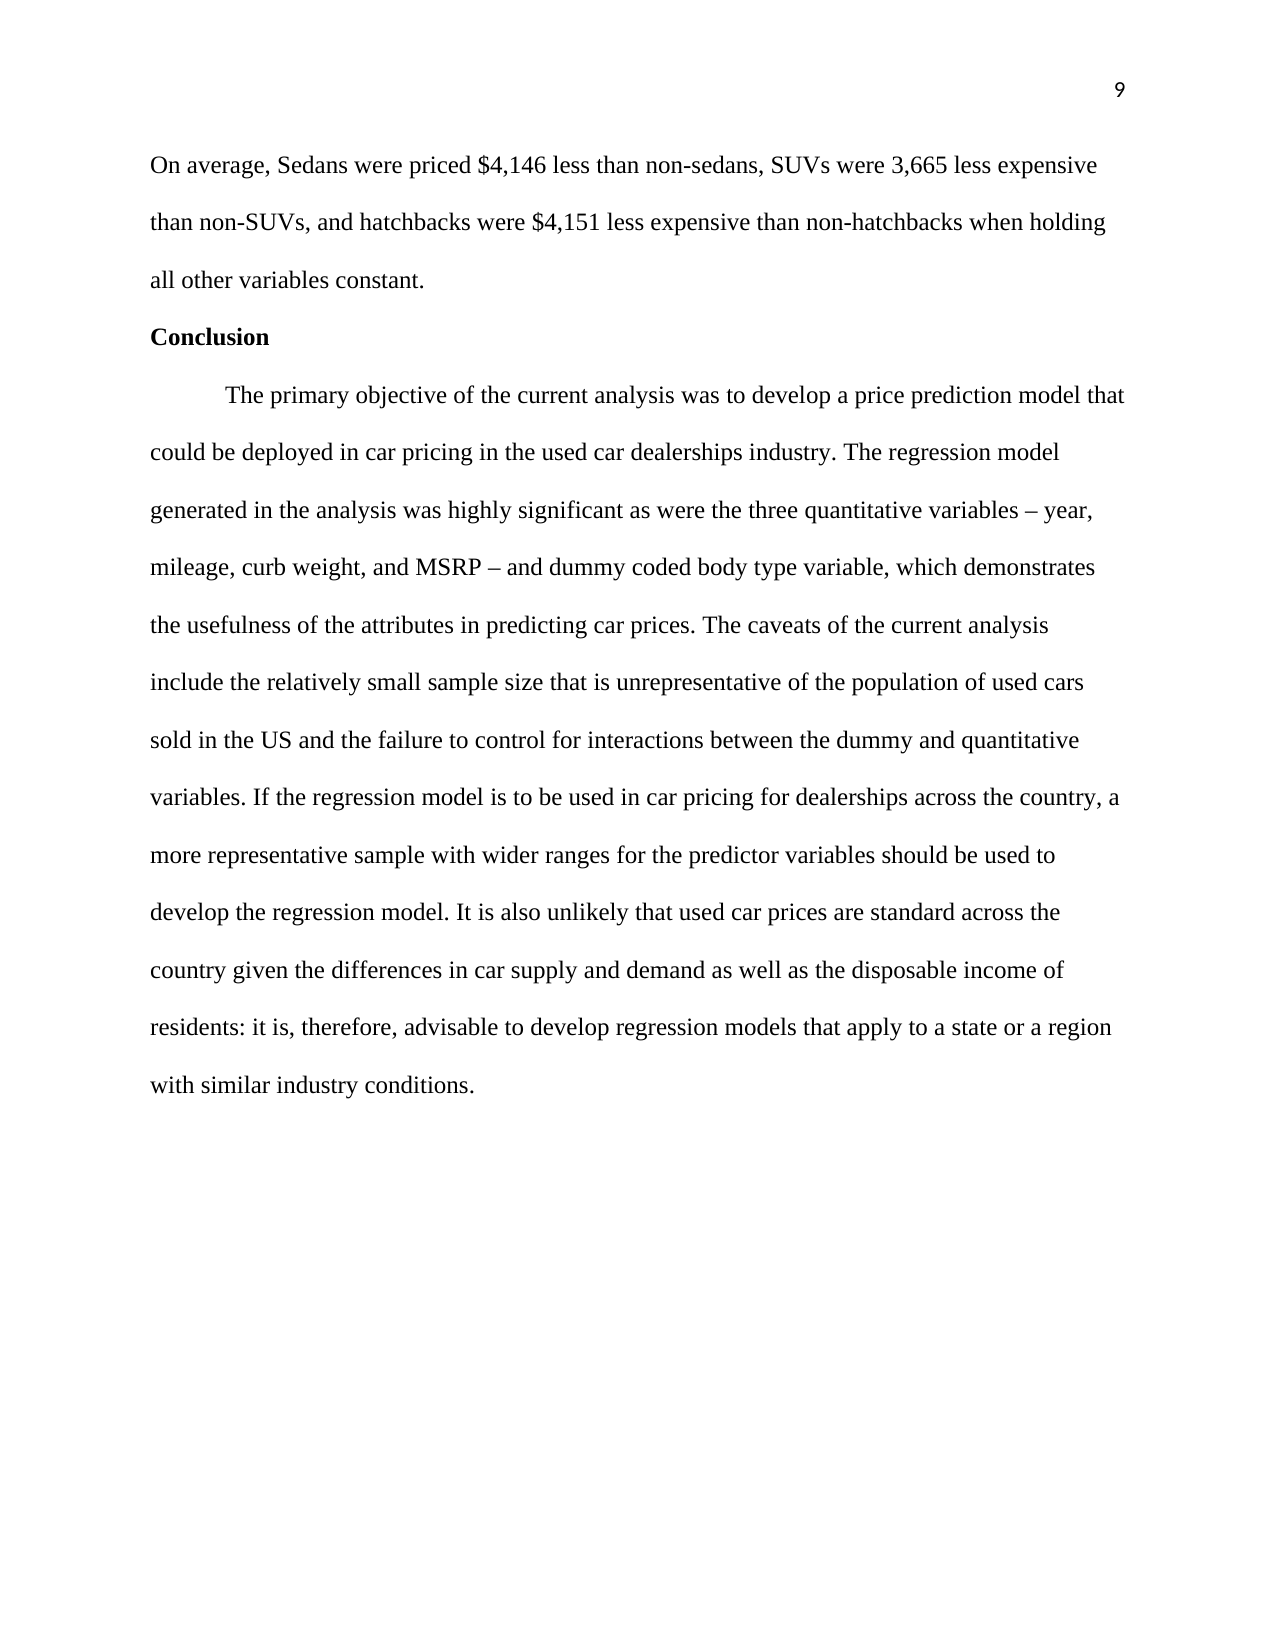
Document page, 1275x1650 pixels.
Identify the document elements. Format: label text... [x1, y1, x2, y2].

text The primary objective of the current analysis was to develop a price prediction model that could be deployed in car pricing in the used car dealerships industry. The regression model generated in the analysis was highly significant as were the three quantitative variables – year, mileage, curb weight, and MSRP – and dummy coded body type variable, which demonstrates the usefulness of the attributes in predicting car prices. The caveats of the current analysis include the relatively small sample size that is unrepresentative of the population of used cars sold in the US and the failure to control for interactions between the dummy and quantitative variables. If the regression model is to be used in car pricing for dealerships across the country, a more representative sample with wider ranges for the predictor variables should be used to develop the regression model. It is also unlikely that used car prices are standard across the country given the differences in car supply and demand as well as the disposable income of residents: it is, therefore, advisable to develop regression models that apply to a state or a region with similar industry conditions. [150, 380, 1125, 1099]
text Conclusion [150, 322, 1125, 351]
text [150, 150, 1125, 294]
